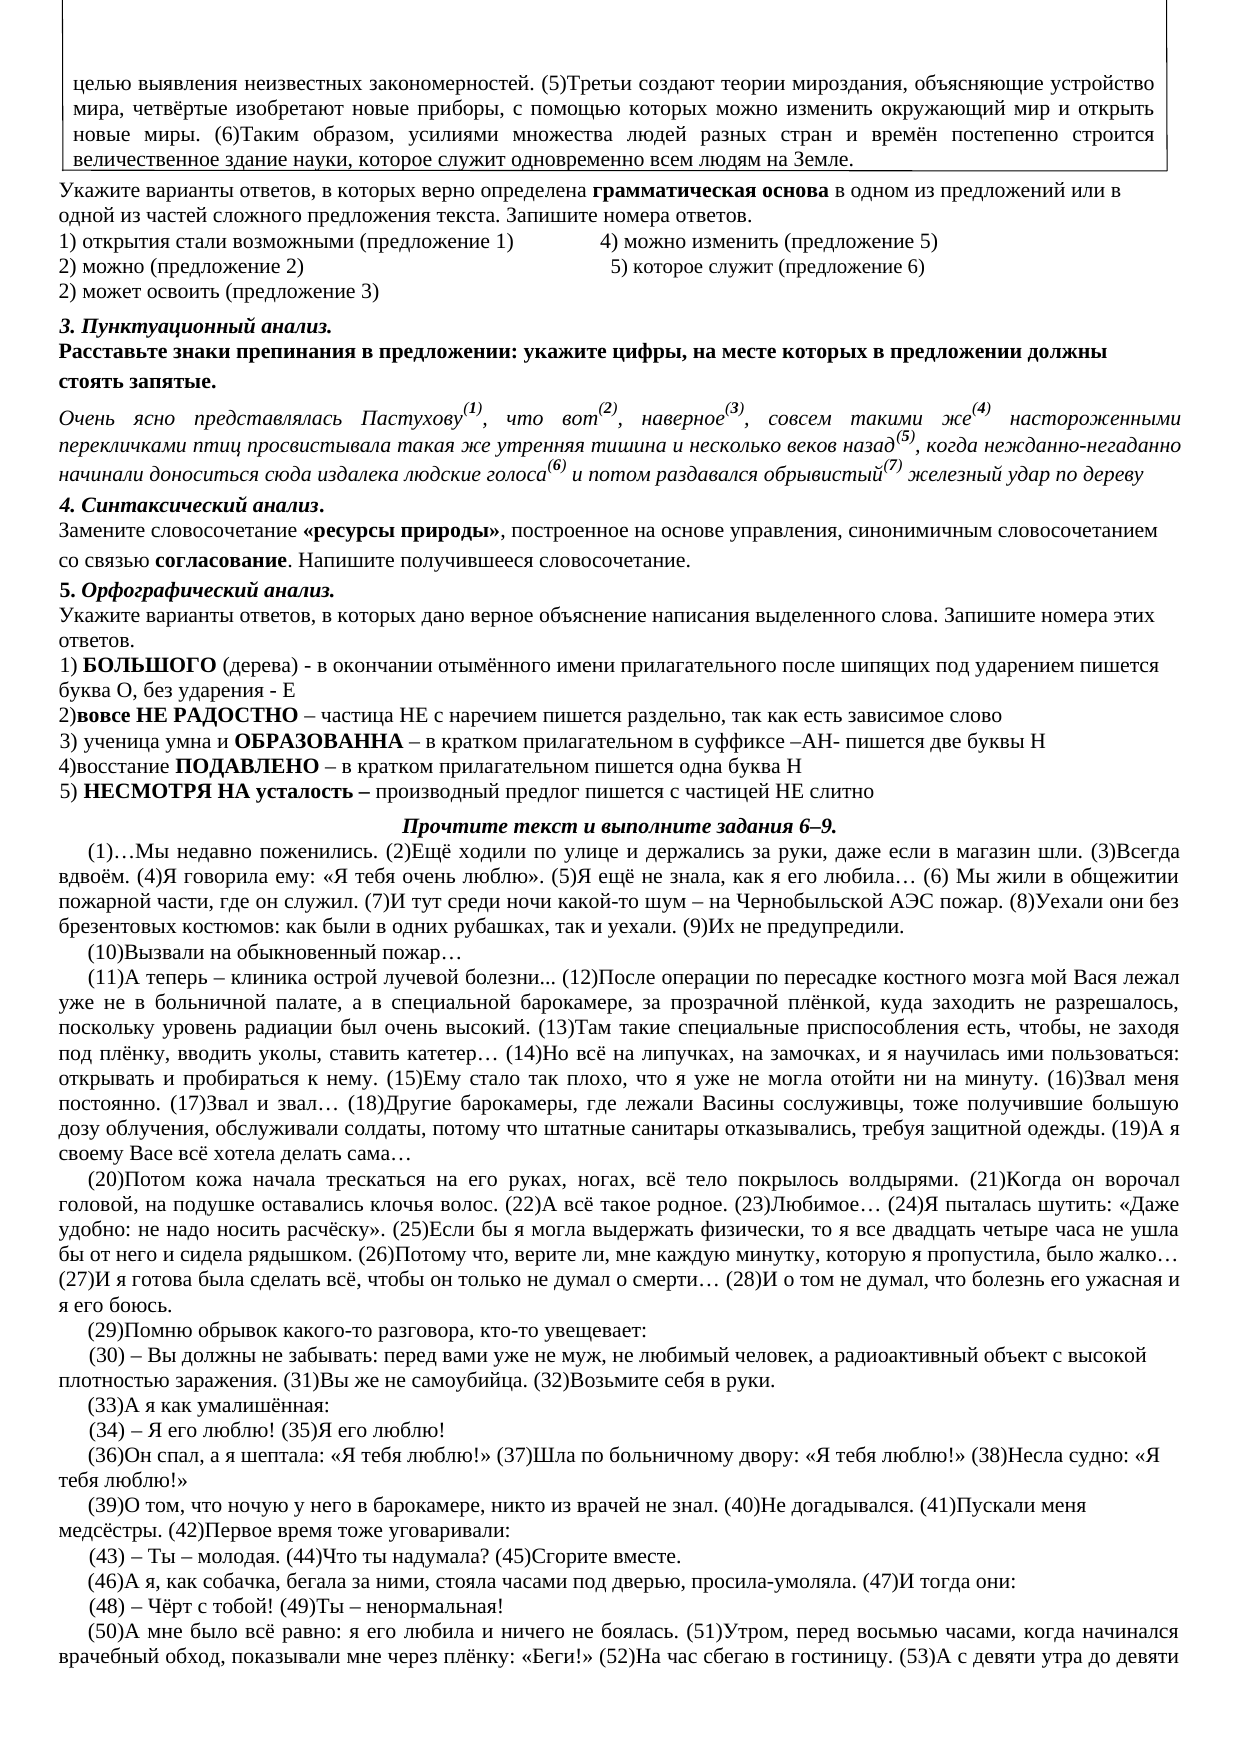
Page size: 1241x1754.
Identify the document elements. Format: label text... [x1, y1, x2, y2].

text (10)Вызвали на обыкновенный пожар… [87, 939, 1181, 964]
list БОЛЬШОГО (дерева) - в окончании отымённого имени прилагательного после шипящих под ударением пишется буква О, без ударения - Е [58, 652, 1181, 702]
list – Ты – молодая. (44)Что ты надумала? (45)Сгорите вместе. [88, 1543, 1181, 1568]
text (20)Потом кожа начала трескаться на его руках, ногах, всё тело покрылось волдырями. (21)Когда он ворочал головой, на подушке оставались клочья волос. (22)А всё такое родное. (23)Любимое… (24)Я пыталась шутить: «Даже удобно: не надо носить расчёску». (25)Если бы я могла выдержать физически, то я все двадцать четыре часа не ушла бы от него и сидела рядышком. (26)Потому что, верите ли, мне каждую минутку, которую я пропустила, было жалко… (27)И я готова была сделать всё, чтобы он только не думал о смерти… (28)И о том не думал, что болезнь его ужасная и я его боюсь. [58, 1166, 1181, 1317]
list Пунктуационный анализ. [59, 313, 1181, 338]
list ученица умна и ОБРАЗОВАННА – в кратком прилагательном в суффиксе –АН- пишется две буквы Н [59, 728, 1181, 753]
text 2) можно (предложение 2) 5) которое служит (предложение 6) [58, 253, 1181, 278]
list Орфографический анализ. [59, 577, 1181, 602]
text Укажите варианты ответов, в которых дано верное объяснение написания выделенного слова. Запишите номера этих ответов. [58, 602, 1181, 652]
list – Вы должны не забывать: перед вами уже не муж, не любимый человек, а радиоактивный объект с высокой плотностью заражения. (31)Вы же не самоубийца. (32)Возьмите себя в руки. [58, 1342, 1181, 1392]
text Расставьте знаки препинания в предложении: укажите цифры, на месте которых в предложении должны стоять запятые. [58, 338, 1167, 393]
list НЕСМОТРЯ НА усталость – производный предлог пишется с частицей НЕ слитно [59, 778, 1181, 803]
text (36)Он спал, а я шептала: «Я тебя люблю!» (37)Шла по больничному двору: «Я тебя люблю!» (38)Несла судно: «Я тебя люблю!» [58, 1443, 1181, 1492]
text Очень ясно представлялась Пастухову(1), что вот(2), наверное(3), совсем такими же(4) настороженными перекличками птиц просвистывала такая же утренняя тишина и несколько веков назад(5), когда нежданно-негаданно начинали доноситься сюда издалека людские голоса(6) и потом раздавался обрывистый(7) железный удар по дереву [58, 402, 1181, 487]
text (39)О том, что ночую у него в барокамере, никто из врачей не знал. (40)Не догадывался. (41)Пускали меня медсёстры. (42)Первое время тоже уговаривали: [58, 1493, 1181, 1542]
text (29)Помню обрывок какого-то разговора, кто-то увещевает: [87, 1317, 1181, 1342]
list – Чёрт с тобой! (49)Ты – ненормальная! [88, 1593, 1181, 1618]
text 1) открытия стали возможными (предложение 1) 4) можно изменить (предложение 5) [58, 228, 1181, 253]
text 4)восстание ПОДАВЛЕНО – в кратком прилагательном пишется одна буква Н [58, 753, 1181, 778]
text 2) может освоить (предложение 3) [58, 278, 1181, 303]
list Синтаксический анализ. [59, 492, 1181, 517]
text 2)вовсе НЕ РАДОСТНО – частица НЕ с наречием пишется раздельно, так как есть зависимое слово [58, 702, 1181, 728]
text Прочтите текст и выполните задания 6–9. [58, 813, 1181, 838]
text (1)…Мы недавно поженились. (2)Ещё ходили по улице и держались за руки, даже если в магазин шли. (3)Всегда вдвоём. (4)Я говорила ему: «Я тебя очень люблю». (5)Я ещё не знала, как я его любила… (6) Мы жили в общежитии пожарной части, где он служил. (7)И тут среди ночи какой-то шум – на Чернобыльской АЭС пожар. (8)Уехали они без брезентовых костюмов: как были в одних рубашках, так и уехали. (9)Их не предупредили. [58, 838, 1181, 938]
text (11)А теперь – клиника острой лучевой болезни... (12)После операции по пересадке костного мозга мой Вася лежал уже не в больничной палате, а в специальной барокамере, за прозрачной плёнкой, куда заходить не разрешалось, поскольку уровень радиации был очень высокий. (13)Там такие специальные приспособления есть, чтобы, не заходя под плёнку, вводить уколы, ставить катетер… (14)Но всё на липучках, на замочках, и я научилась ими пользоваться: открывать и пробираться к нему. (15)Ему стало так плохо, что я уже не могла отойти ни на минуту. (16)Звал меня постоянно. (17)Звал и звал… (18)Другие барокамеры, где лежали Васины сослуживцы, тоже получившие большую дозу облучения, обслуживали солдаты, потому что штатные санитары отказывались, требуя защитной одежды. (19)А я своему Васе всё хотела делать сама… [58, 964, 1181, 1166]
list – Я его люблю! (35)Я его люблю! [88, 1417, 1181, 1442]
text (46)А я, как собачка, бегала за ними, стояла часами под дверью, просила-умоляла. (47)И тогда они: [87, 1568, 1181, 1593]
text Укажите варианты ответов, в которых верно определена грамматическая основа в одном из предложений или в одной из частей сложного предложения текста. Запишите номера ответов. [58, 177, 1167, 228]
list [73, 70, 1156, 171]
text (33)А я как умалишённая: [87, 1392, 1181, 1417]
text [58, 1618, 1181, 1668]
text Замените словосочетание «ресурсы природы», построенное на основе управления, синонимичным словосочетанием со связью согласование. Напишите получившееся словосочетание. [58, 517, 1181, 572]
